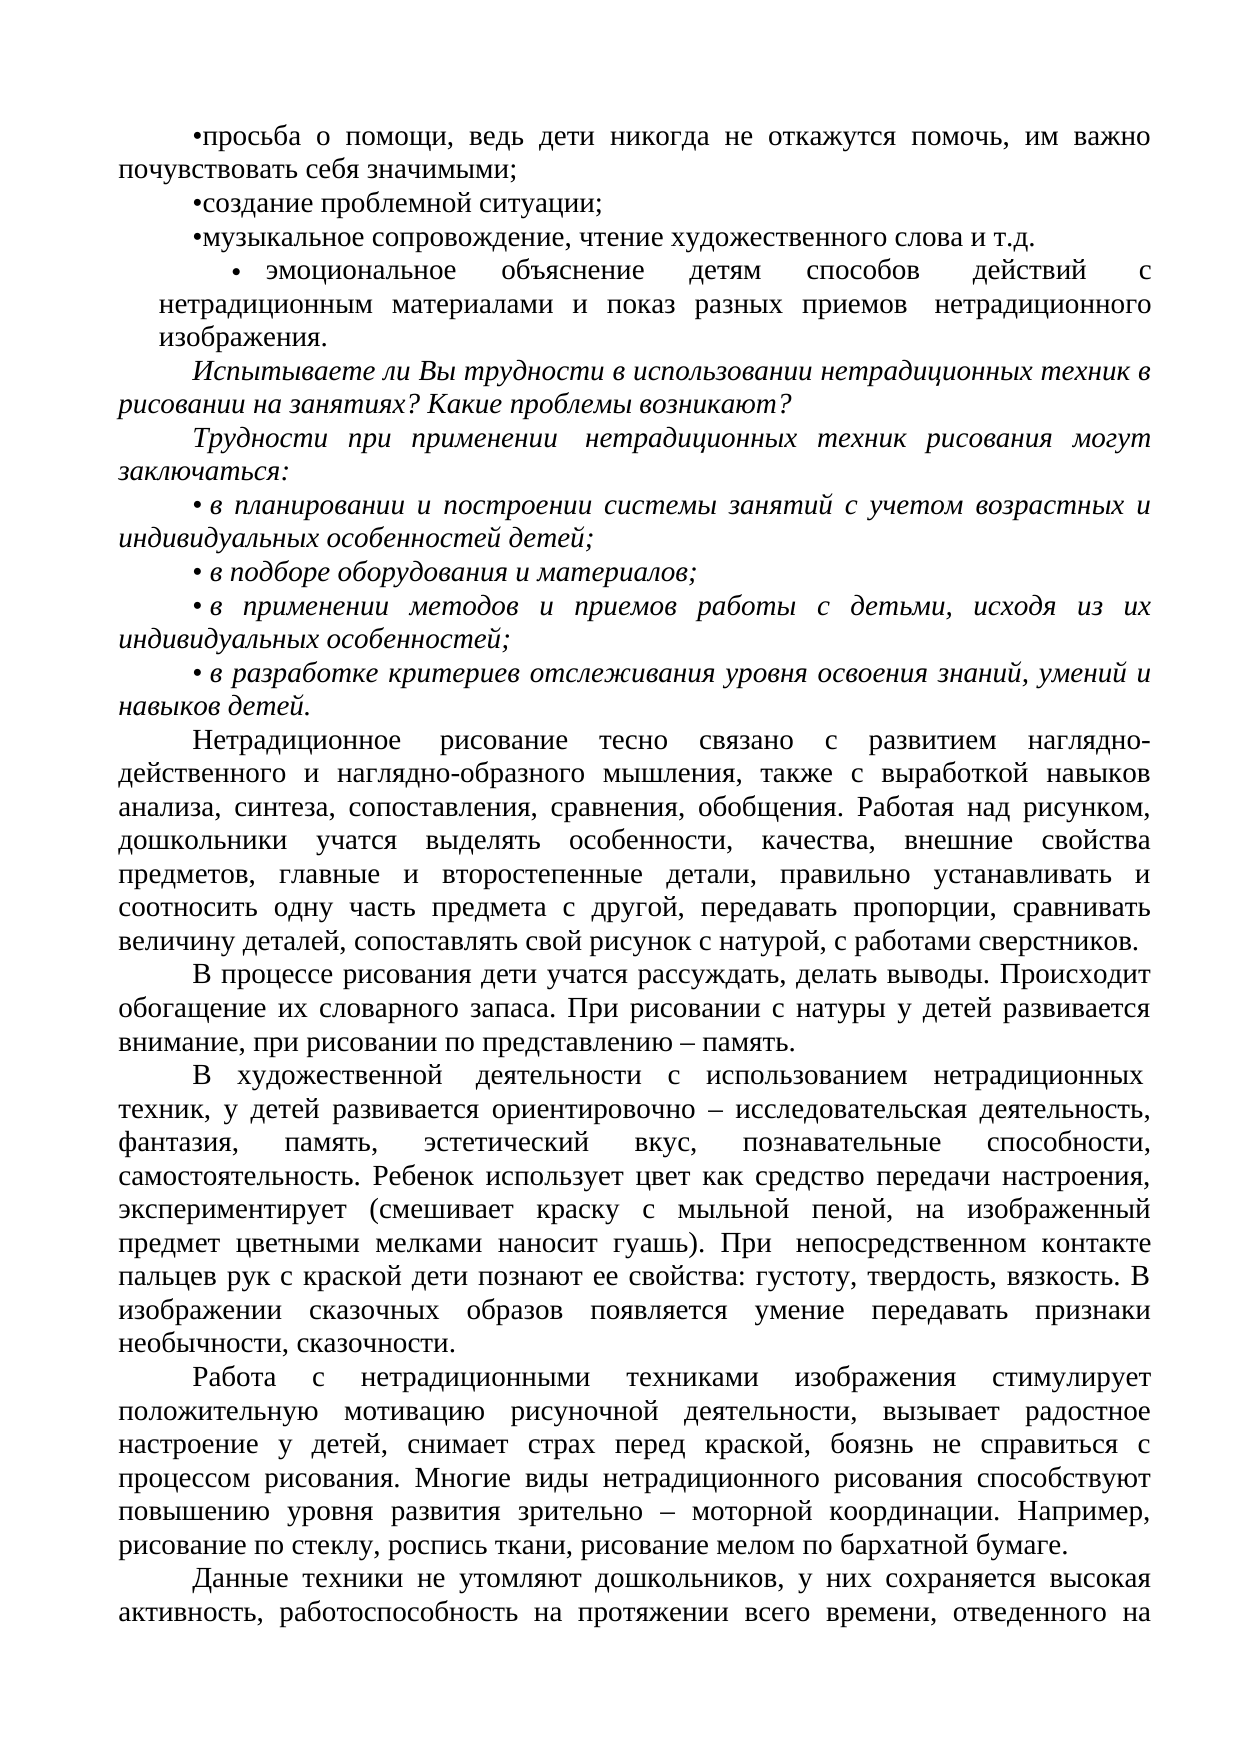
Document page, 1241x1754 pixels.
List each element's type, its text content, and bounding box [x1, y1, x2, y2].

text • в подборе оборудования и материалов; [118, 554, 1152, 588]
text Работа с нетрадиционными техниками изображения стимулирует положительную мотивацию рисуночной деятельности, вызывает радостное настроение у детей, снимает страх перед краской, боязнь не справиться с процессом рисования. Многие виды нетрадиционного рисования способствуют повышению уровня развития зрительно – моторной координации. Например, рисование по стеклу, роспись ткани, рисование мелом по бархатной бумаге. [118, 1359, 1152, 1560]
text •просьба о помощи, ведь дети никогда не откажутся помочь, им важно почувствовать себя значимыми; [118, 118, 1152, 185]
text Испытываете ли Вы трудности в использовании нетрадиционных техник в рисовании на занятиях? Какие проблемы возникают? [118, 353, 1152, 420]
text • в применении методов и приемов работы с детьми, исходя из их индивидуальных особенностей; [118, 588, 1152, 655]
text • в разработке критериев отслеживания уровня освоения знаний, умений и навыков детей. [118, 655, 1152, 722]
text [118, 1560, 1152, 1627]
text Нетрадиционное рисование тесно связано с развитием наглядно-действенного и наглядно-образного мышления, также с выработкой навыков анализа, синтеза, сопоставления, сравнения, обобщения. Работая над рисунком, дошкольники учатся выделять особенности, качества, внешние свойства предметов, главные и второстепенные детали, правильно устанавливать и соотносить одну часть предмета с другой, передавать пропорции, сравнивать величину деталей, сопоставлять свой рисунок с натурой, с работами сверстников. [118, 722, 1152, 957]
text •музыкальное сопровождение, чтение художественного слова и т.д. [118, 219, 1152, 252]
text В процессе рисования дети учатся рассуждать, делать выводы. Происходит обогащение их словарного запаса. При рисовании с натуры у детей развивается внимание, при рисовании по представлению – память. [118, 957, 1152, 1057]
text •создание проблемной ситуации; [118, 185, 1152, 219]
text Трудности при применении нетрадиционных техник рисования могут заключаться: [118, 420, 1152, 487]
list эмоциональное объяснение детям способов действий с нетрадиционным материалами и показ разных приемов нетрадиционного изображения. [159, 252, 1152, 353]
text В художественной деятельности с использованием нетрадиционных техник, у детей развивается ориентировочно – исследовательская деятельность, фантазия, память, эстетический вкус, познавательные способности, самостоятельность. Ребенок использует цвет как средство передачи настроения, экспериментирует (смешивает краску с мыльной пеной, на изображенный предмет цветными мелками наносит гуашь). При непосредственном контакте пальцев рук с краской дети познают ее свойства: густоту, твердость, вязкость. В изображении сказочных образов появляется умение передавать признаки необычности, сказочности. [118, 1057, 1152, 1359]
text • в планировании и построении системы занятий с учетом возрастных и индивидуальных особенностей детей; [118, 487, 1152, 554]
